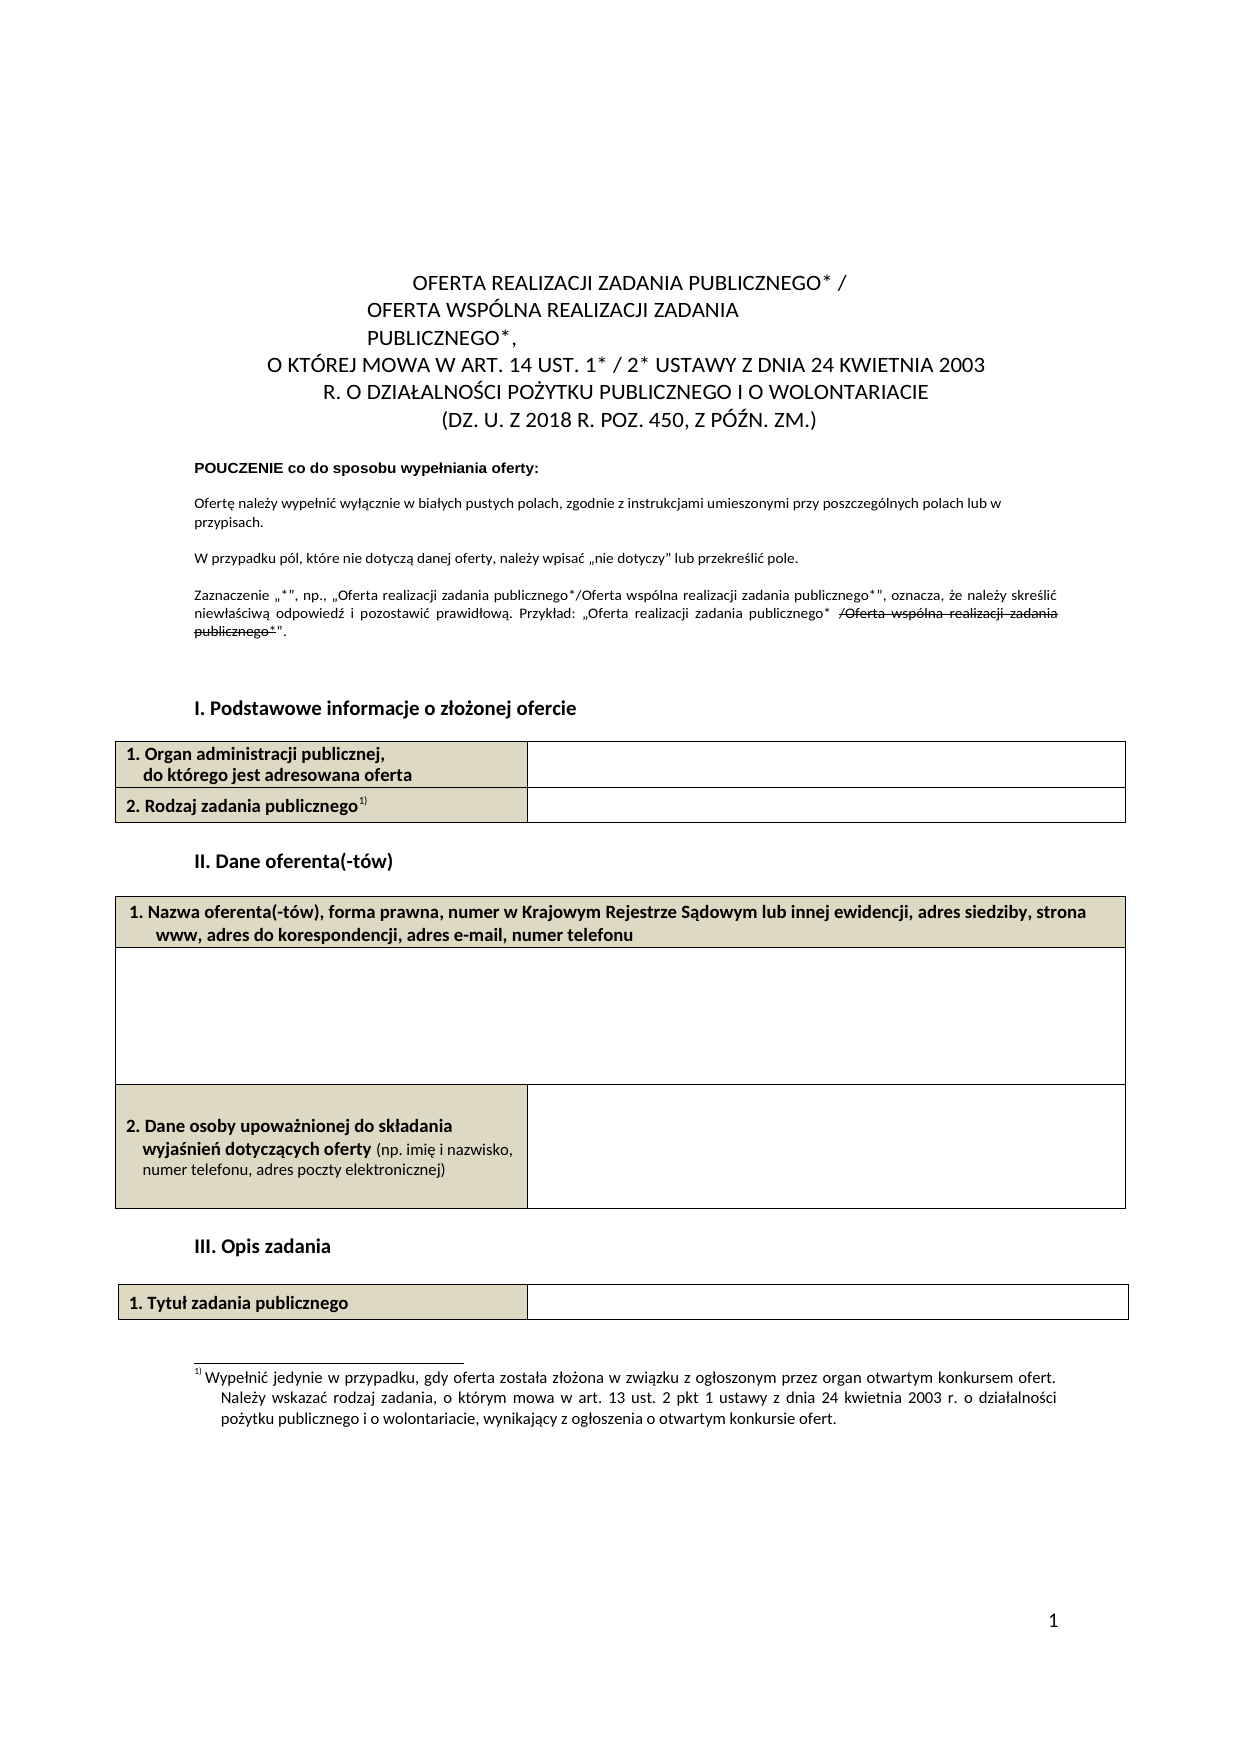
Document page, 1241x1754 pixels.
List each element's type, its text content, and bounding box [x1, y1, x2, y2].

list Dane oferenta(-tów) [194, 848, 1144, 873]
text POUCZENIE co do sposobu wypełniania oferty: [194, 460, 1144, 476]
table_cell [528, 788, 1125, 822]
text (DZ. U. Z 2018 R. POZ. 450, Z PÓŹN. ZM.) [441, 406, 1144, 432]
table_header 1. Organ administracji publicznej, do którego jest adresowana oferta [116, 742, 527, 787]
text Zaznaczenie „*”, np., „Oferta realizacji zadania publicznego*/Oferta wspólna realizacji zadania publicznego*”, oznacza, że należy skreślić niewłaściwą odpowiedź i pozostawić prawidłową. Przykład: „Oferta realizacji zadania publicznego* /Oferta wspólna realizacji zadania publicznego*”. [194, 586, 1058, 640]
table_cell 2. Dane osoby upoważnionej do składania wyjaśnień dotyczących oferty (np. imię i nazwisko, numer telefonu, adres poczty elektronicznej) [116, 1085, 527, 1208]
table_cell [528, 1085, 1125, 1208]
table_header 1. Nazwa oferenta(-tów), forma prawna, numer w Krajowym Rejestrze Sądowym lub innej ewidencji, adres siedziby, strona www, adres do korespondencji, adres e-mail, numer telefonu [116, 897, 1125, 947]
subtitle Podstawowe informacje o złożonej ofercie [194, 695, 1144, 720]
table_cell 2. Rodzaj zadania publicznego1) [116, 788, 527, 822]
subtitle OFERTA REALIZACJI ZADANIA PUBLICZNEGO* / OFERTA WSPÓLNA REALIZACJI ZADANIA PUBLICZNEGO*, [367, 269, 885, 350]
table_cell [116, 948, 1125, 1084]
table_header [528, 742, 1125, 787]
text W przypadku pól, które nie dotyczą danej oferty, należy wpisać „nie dotyczy” lub przekreślić pole. [194, 549, 1144, 567]
text O KTÓREJ MOWA W ART. 14 UST. 1* / 2* USTAWY Z DNIA 24 KWIETNIA 2003 R. O DZIAŁALNOŚCI POŻYTKU PUBLICZNEGO I O WOLONTARIACIE [262, 351, 990, 405]
list Opis zadania [194, 1233, 1144, 1259]
table_header 1. Tytuł zadania publicznego [119, 1285, 527, 1319]
text Ofertę należy wypełnić wyłącznie w białych pustych polach, zgodnie z instrukcjami umieszonymi przy poszczególnych polach lub w przypisach. [194, 494, 1056, 531]
text 1) Wypełnić jedynie w przypadku, gdy oferta została złożona w związku z ogłoszonym przez organ otwartym konkursem ofert. Należy wskazać rodzaj zadania, o którym mowa w art. 13 ust. 2 pkt 1 ustawy z dnia 24 kwietnia 2003 r. o działalności pożytku publicznego i o wolontariacie, wynikający z ogłoszenia o otwartym konkursie ofert. [194, 1366, 1058, 1428]
table_header [528, 1285, 1128, 1319]
subtitle 1 [96, 1607, 1058, 1632]
